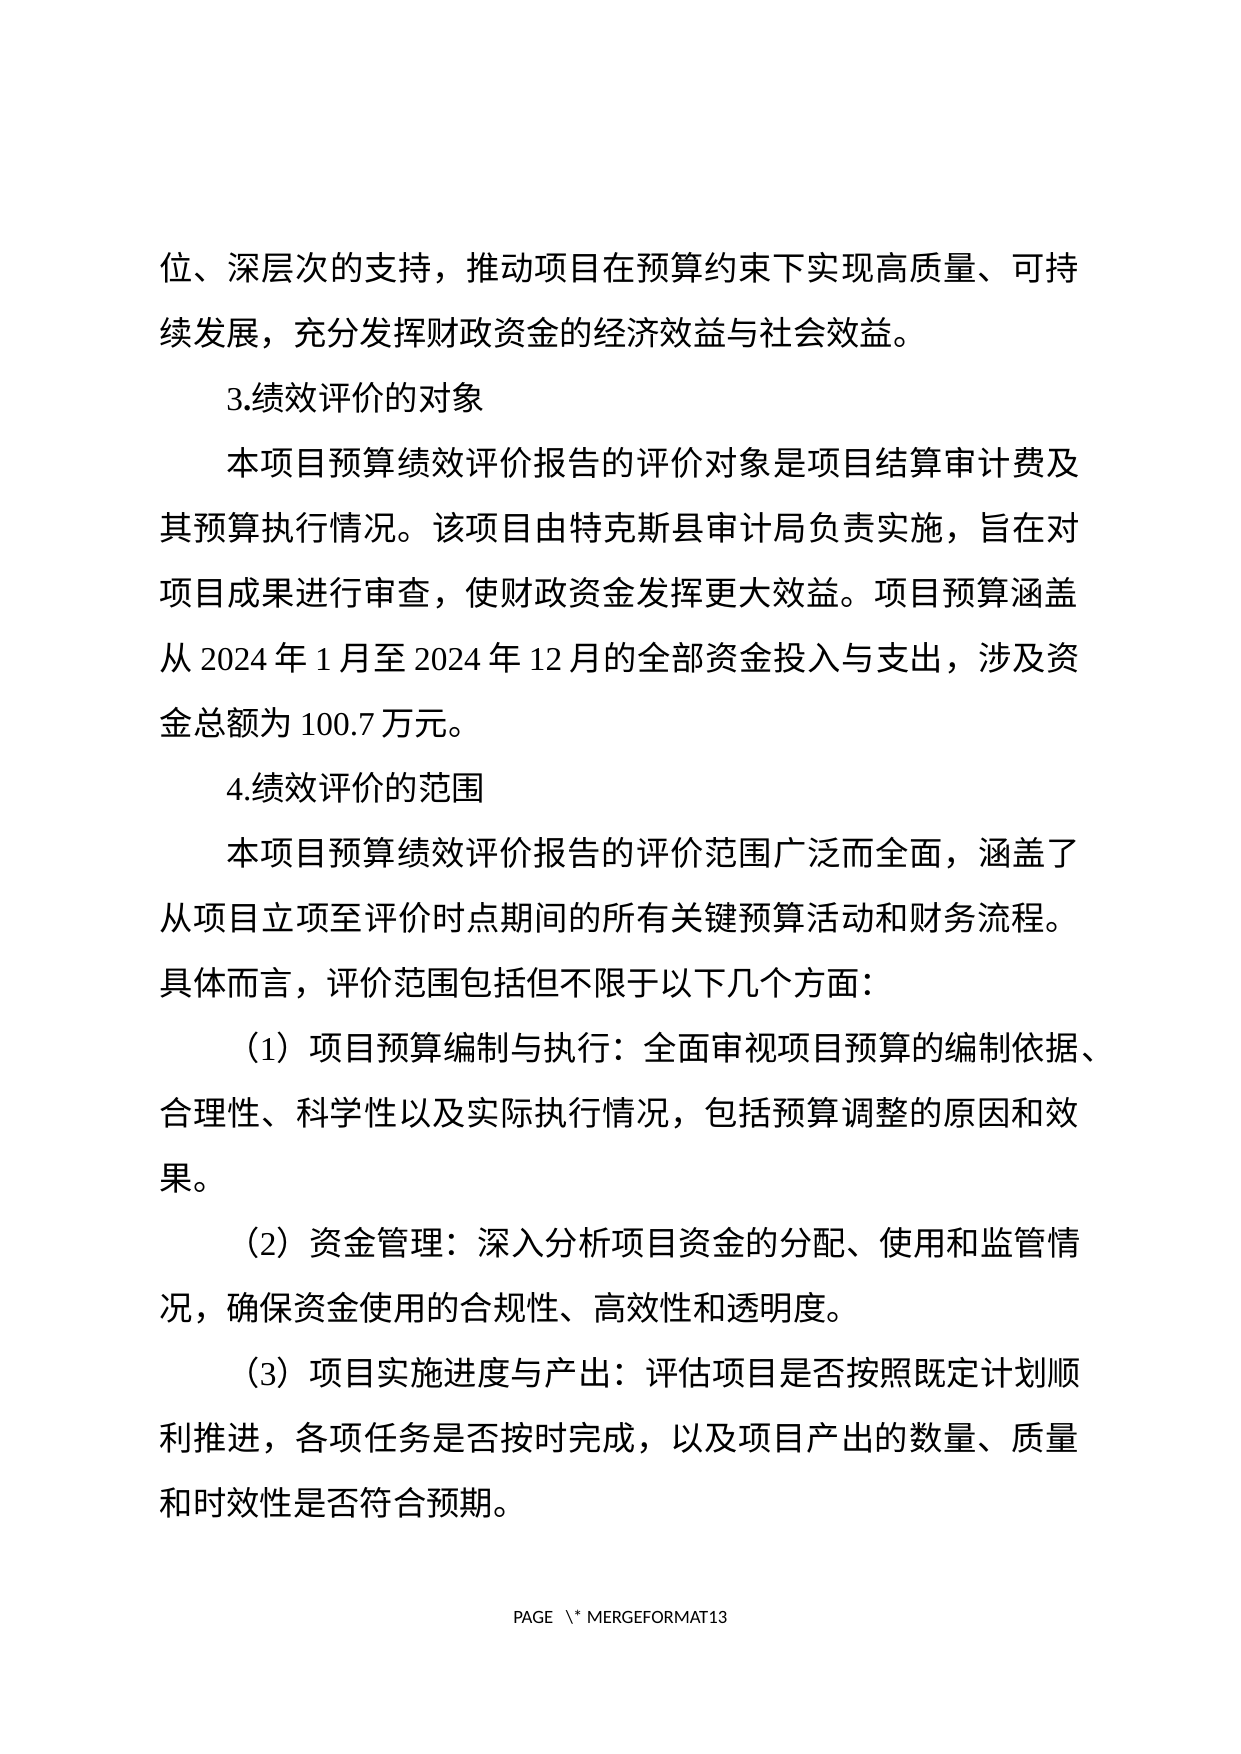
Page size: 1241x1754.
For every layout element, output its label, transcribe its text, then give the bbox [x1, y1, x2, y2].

title 4.绩效评价的范围 [159, 753, 1081, 818]
title 本项目预算绩效评价报告的评价范围广泛而全面，涵盖了从项目立项至评价时点期间的所有关键预算活动和财务流程。具体而言，评价范围包括但不限于以下几个方面： [159, 818, 1081, 1013]
title 项目预算编制与执行：全面审视项目预算的编制依据、合理性、科学性以及实际执行情况，包括预算调整的原因和效果。 [159, 1013, 1081, 1208]
title 本项目预算绩效评价报告的评价对象是项目结算审计费及其预算执行情况。该项目由特克斯县审计局负责实施，旨在对项目成果进行审查，使财政资金发挥更大效益。项目预算涵盖从2024年1月至2024年12月的全部资金投入与支出，涉及资金总额为100.7万元。 [159, 428, 1081, 753]
title 项目实施进度与产出：评估项目是否按照既定计划顺利推进，各项任务是否按时完成，以及项目产出的数量、质量和时效性是否符合预期。 [159, 1338, 1081, 1533]
title 3.绩效评价的对象 [159, 363, 1081, 428]
title 资金管理：深入分析项目资金的分配、使用和监管情况，确保资金使用的合规性、高效性和透明度。 [159, 1208, 1081, 1338]
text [159, 233, 1081, 363]
